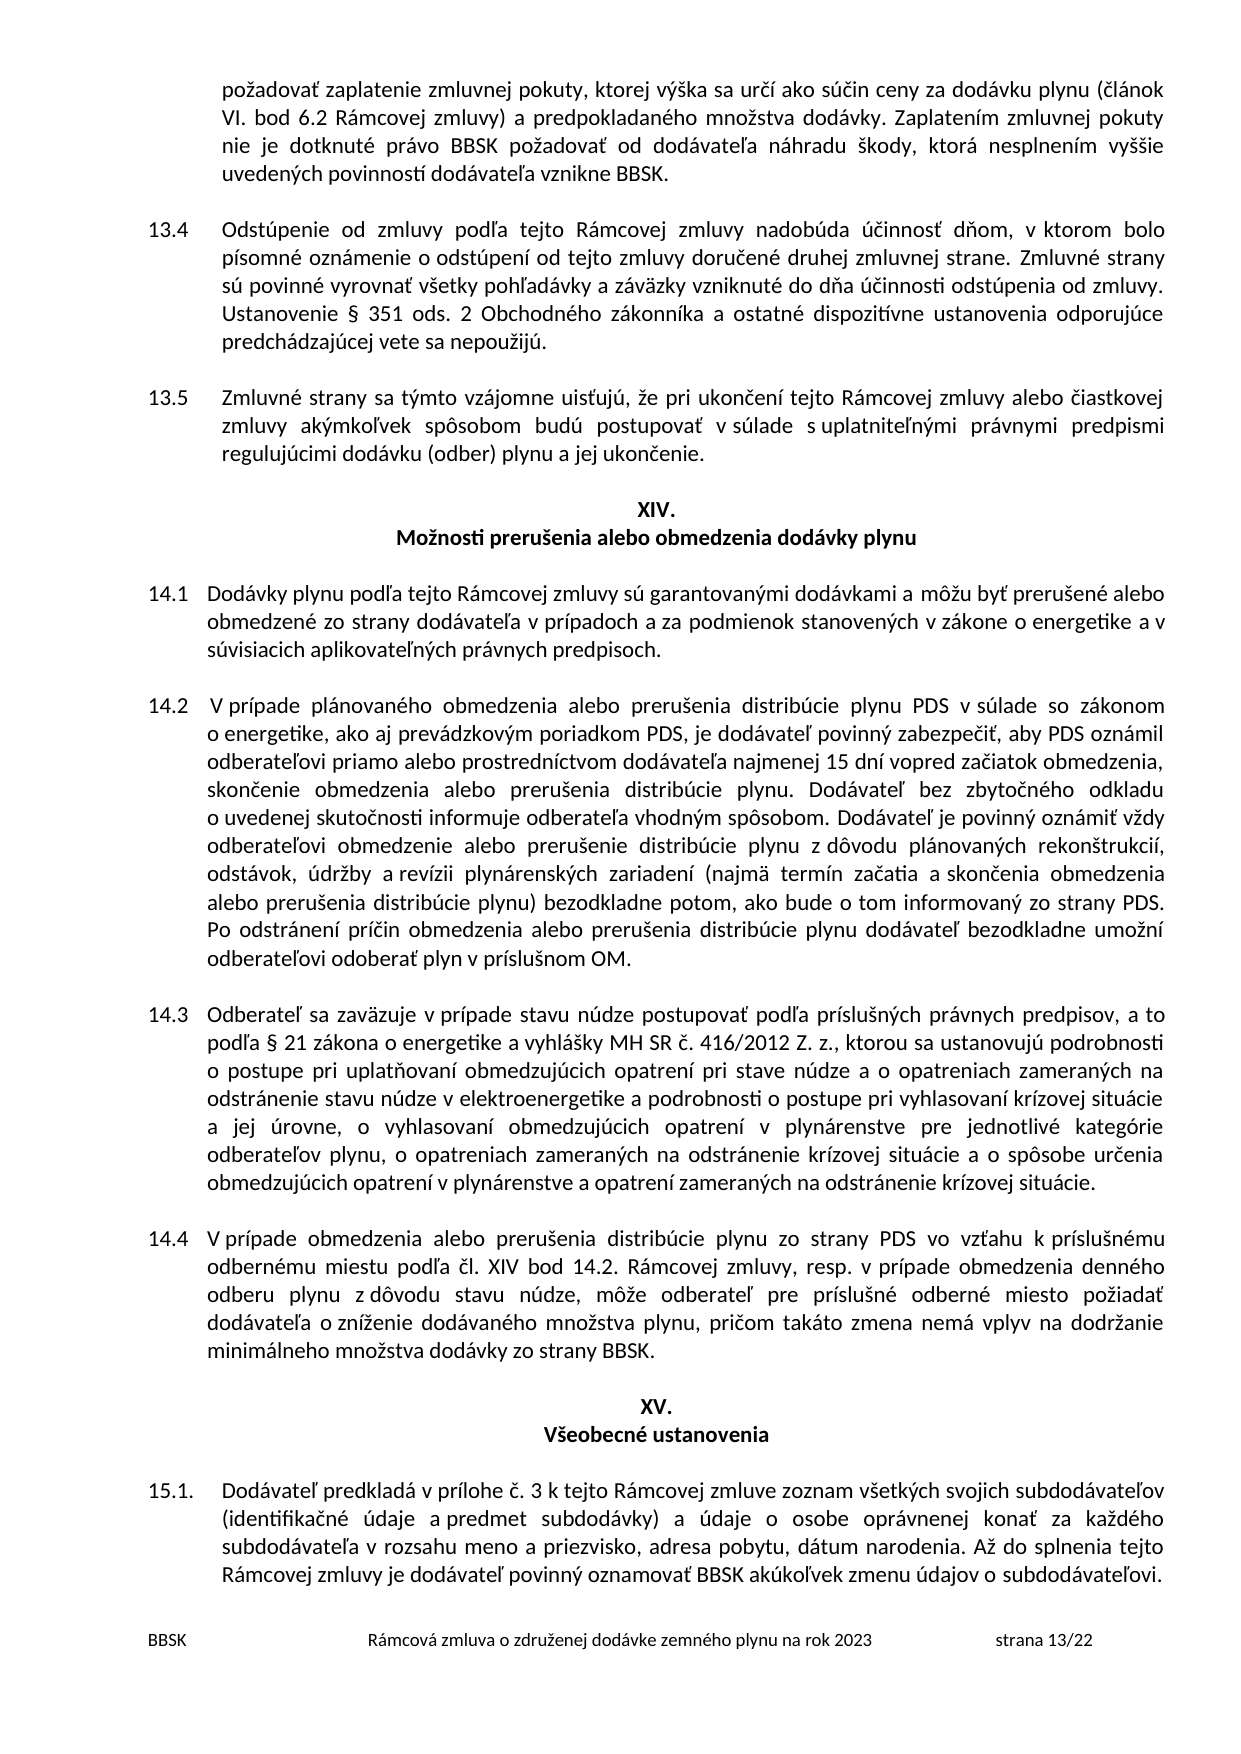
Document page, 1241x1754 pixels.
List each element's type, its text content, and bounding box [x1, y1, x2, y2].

text Možnosti prerušenia alebo obmedzenia dodávky plynu [148, 523, 1165, 551]
text 14.2 V prípade plánovaného obmedzenia alebo prerušenia distribúcie plynu PDS v súlade so zákonom o energetike, ako aj prevádzkovým poriadkom PDS, je dodávateľ povinný zabezpečiť, aby PDS oznámil odberateľovi priamo alebo prostredníctvom dodávateľa najmenej 15 dní vopred začiatok obmedzenia, skončenie obmedzenia alebo prerušenia distribúcie plynu. Dodávateľ bez zbytočného odkladu o uvedenej skutočnosti informuje odberateľa vhodným spôsobom. Dodávateľ je povinný oznámiť vždy odberateľovi obmedzenie alebo prerušenie distribúcie plynu z dôvodu plánovaných rekonštrukcií, odstávok, údržby a revízii plynárenských zariadení (najmä termín začatia a skončenia obmedzenia alebo prerušenia distribúcie plynu) bezodkladne potom, ako bude o tom informovaný zo strany PDS. Po odstránení príčin obmedzenia alebo prerušenia distribúcie plynu dodávateľ bezodkladne umožní odberateľovi odoberať plyn v príslušnom OM. [148, 691, 1165, 972]
text 14.3 Odberateľ sa zaväzuje v prípade stavu núdze postupovať podľa príslušných právnych predpisov, a to podľa § 21 zákona o energetike a vyhlášky MH SR č. 416/2012 Z. z., ktorou sa ustanovujú podrobnosti o postupe pri uplatňovaní obmedzujúcich opatrení pri stave núdze a o opatreniach zameraných na odstránenie stavu núdze v elektroenergetike a podrobnosti o postupe pri vyhlasovaní krízovej situácie a jej úrovne, o vyhlasovaní obmedzujúcich opatrení v plynárenstve pre jednotlivé kategórie odberateľov plynu, o opatreniach zameraných na odstránenie krízovej situácie a o spôsobe určenia obmedzujúcich opatrení v plynárenstve a opatrení zameraných na odstránenie krízovej situácie. [148, 1000, 1165, 1196]
text 15.1. Dodávateľ predkladá v prílohe č. 3 k tejto Rámcovej zmluve zoznam všetkých svojich subdodávateľov (identifikačné údaje a predmet subdodávky) a údaje o osobe oprávnenej konať za každého subdodávateľa v rozsahu meno a priezvisko, adresa pobytu, dátum narodenia. Až do splnenia tejto Rámcovej zmluvy je dodávateľ povinný oznamovať BBSK akúkoľvek zmenu údajov o subdodávateľovi. [148, 1476, 1165, 1588]
list Zmluvné strany sa týmto vzájomne uisťujú, že pri ukončení tejto Rámcovej zmluvy alebo čiastkovej zmluvy akýmkoľvek spôsobom budú postupovať v súlade s uplatniteľnými právnymi predpismi regulujúcimi dodávku (odber) plynu a jej ukončenie. [148, 383, 1165, 467]
text 14.4 V prípade obmedzenia alebo prerušenia distribúcie plynu zo strany PDS vo vzťahu k príslušnému odbernému miestu podľa čl. XIV bod 14.2. Rámcovej zmluvy, resp. v prípade obmedzenia denného odberu plynu z dôvodu stavu núdze, môže odberateľ pre príslušné odberné miesto požiadať dodávateľa o zníženie dodávaného množstva plynu, pričom takáto zmena nemá vplyv na dodržanie minimálneho množstva dodávky zo strany BBSK. [148, 1224, 1165, 1364]
text Všeobecné ustanovenia [148, 1420, 1165, 1448]
text XV. [148, 1392, 1165, 1420]
text 14.1 Dodávky plynu podľa tejto Rámcovej zmluvy sú garantovanými dodávkami a môžu byť prerušené alebo obmedzené zo strany dodávateľa v prípadoch a za podmienok stanovených v zákone o energetike a v súvisiacich aplikovateľných právnych predpisoch. [148, 579, 1165, 663]
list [148, 75, 1165, 187]
text XIV. [148, 495, 1165, 523]
list Odstúpenie od zmluvy podľa tejto Rámcovej zmluvy nadobúda účinnosť dňom, v ktorom bolo písomné oznámenie o odstúpení od tejto zmluvy doručené druhej zmluvnej strane. Zmluvné strany sú povinné vyrovnať všetky pohľadávky a záväzky vzniknuté do dňa účinnosti odstúpenia od zmluvy. Ustanovenie § 351 ods. 2 Obchodného zákonníka a ostatné dispozitívne ustanovenia odporujúce predchádzajúcej vete sa nepoužijú. [148, 215, 1165, 355]
